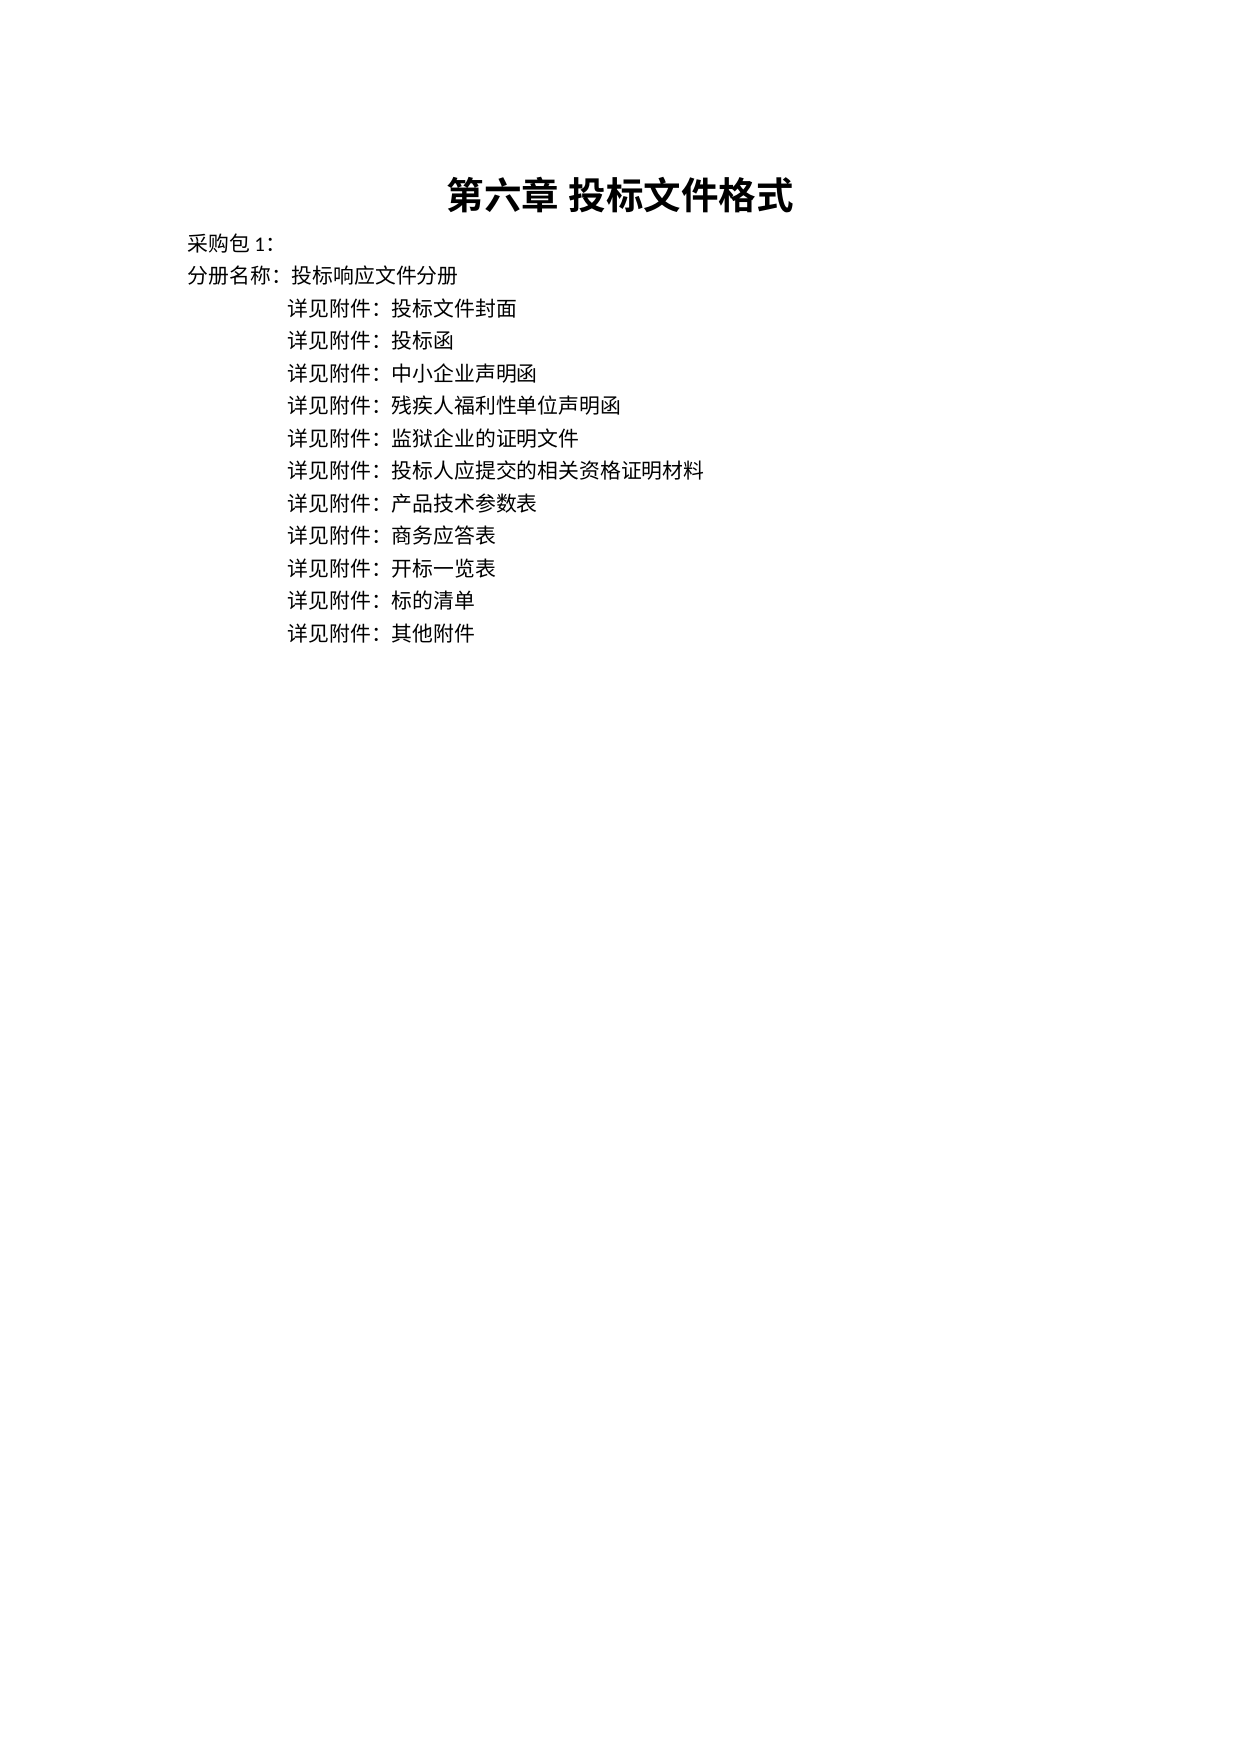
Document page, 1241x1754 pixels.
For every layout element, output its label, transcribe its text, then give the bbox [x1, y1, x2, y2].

text 详见附件：投标文件封面 [187, 292, 1053, 324]
text 详见附件：开标一览表 [187, 552, 1053, 584]
text 第六章 投标文件格式 [187, 162, 1053, 227]
text 详见附件：产品技术参数表 [187, 487, 1053, 519]
text 详见附件：商务应答表 [187, 519, 1053, 552]
text 详见附件：投标函 [187, 324, 1053, 357]
text 分册名称：投标响应文件分册 [187, 259, 1053, 292]
text 详见附件：残疾人福利性单位声明函 [187, 389, 1053, 422]
text 详见附件：其他附件 [187, 617, 1053, 649]
text 详见附件：监狱企业的证明文件 [187, 422, 1053, 454]
text 详见附件：投标人应提交的相关资格证明材料 [187, 454, 1053, 487]
text 详见附件：标的清单 [187, 584, 1053, 617]
text 采购包1： [187, 227, 1053, 259]
text 详见附件：中小企业声明函 [187, 357, 1053, 389]
